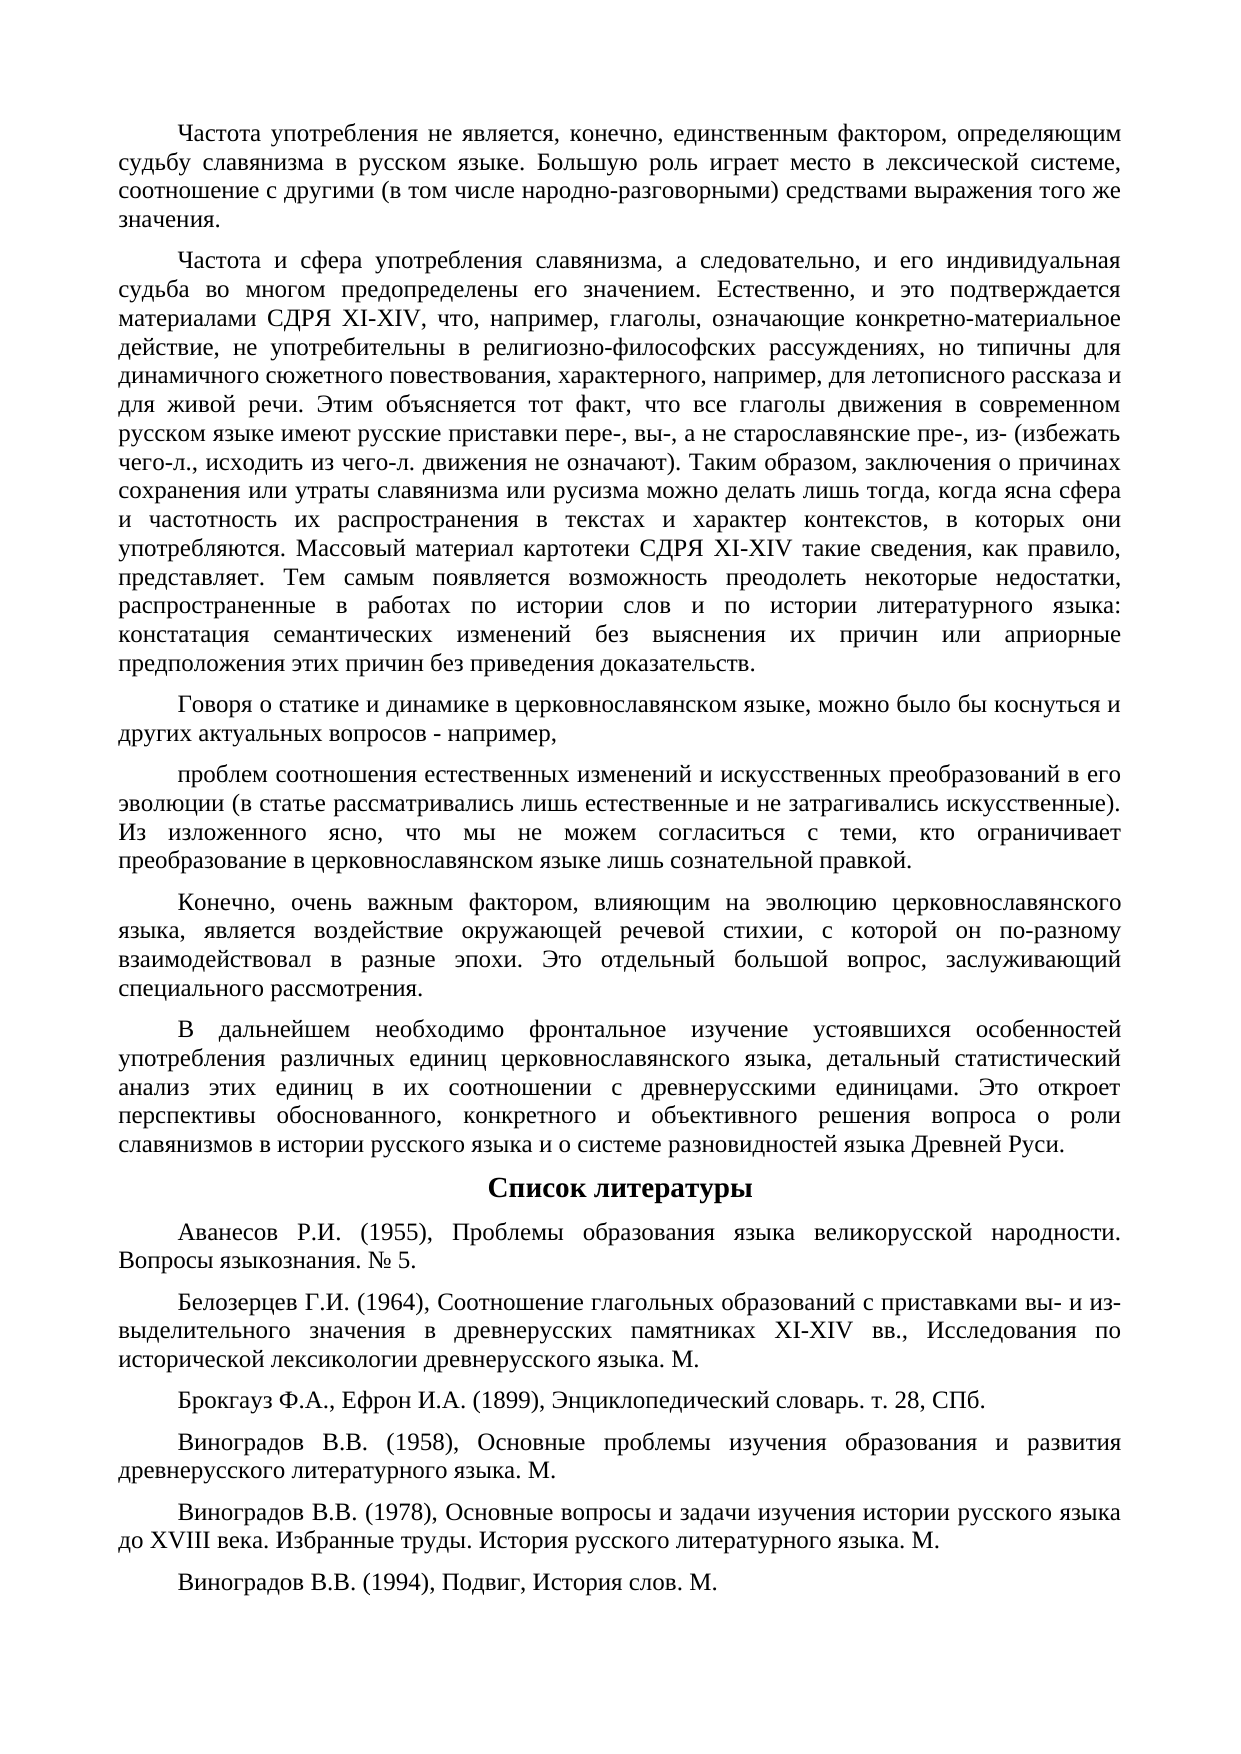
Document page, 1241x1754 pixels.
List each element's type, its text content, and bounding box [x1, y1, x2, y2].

text Частота и сфера употребления славянизма, а следовательно, и его индивидуальная судьба во многом предопределены его значением. Естественно, и это подтверждается материалами СДРЯ XI-XIV, что, например, глаголы, означающие конкретно-материальное действие, не употребительны в религиозно-философских рассуждениях, но типичны для динамичного сюжетного повествования, характерного, например, для летописного рассказа и для живой речи. Этим объясняется тот факт, что все глаголы движения в современном русском языке имеют русские приставки пере-, вы-, а не старославянские пре-, из- (избежать чего-л., исходить из чего-л. движения не означают). Таким образом, заключения о причинах сохранения или утраты славянизма или русизма можно делать лишь тогда, когда ясна сфера и частотность их распространения в текстах и характер контекстов, в которых они употребляются. Массовый материал картотеки СДРЯ XI-XIV такие сведения, как правило, представляет. Тем самым появляется возможность преодолеть некоторые недостатки, распространенные в работах по истории слов и по истории литературного языка: констатация семантических изменений без выяснения их причин или априорные предположения этих причин без приведения доказательств. [118, 246, 1122, 677]
text В дальнейшем необходимо фронтальное изучение устоявшихся особенностей употребления различных единиц церковнославянского языка, детальный статистический анализ этих единиц в их соотношении с древнерусскими единицами. Это откроет перспективы обоснованного, конкретного и объективного решения вопроса о роли славянизмов в истории русского языка и о системе разновидностей языка Древней Руси. [118, 1014, 1122, 1158]
text Говоря о статике и динамике в церковнославянском языке, можно было бы коснуться и других актуальных вопросов - например, [118, 689, 1122, 747]
text Виноградов В.В. (1994), Подвиг, История слов. М. [118, 1567, 1122, 1595]
text Аванесов Р.И. (1955), Проблемы образования языка великорусской народности. Вопросы языкознания. № 5. [118, 1217, 1122, 1274]
text Брокгауз Ф.А., Ефрон И.А. (1899), Энциклопедический словарь. т. 28, СПб. [118, 1385, 1122, 1414]
text проблем соотношения естественных изменений и искусственных преобразований в его эволюции (в статье рассматривались лишь естественные и не затрагивались искусственные). Из изложенного ясно, что мы не можем согласиться с теми, кто ограничивает преобразование в церковнославянском языке лишь сознательной правкой. [118, 759, 1122, 874]
text Виноградов В.В. (1958), Основные проблемы изучения образования и развития древнерусского литературного языка. М. [118, 1427, 1122, 1484]
text Белозерцев Г.И. (1964), Соотношение глагольных образований с приставками вы- и из- выделительного значения в древнерусских памятниках XI-XIV вв., Исследования по исторической лексикологии древнерусского языка. М. [118, 1287, 1122, 1373]
text Виноградов В.В. (1978), Основные вопросы и задачи изучения истории русского языка до XVIII века. Избранные труды. История русского литературного языка. М. [118, 1497, 1122, 1554]
text Список литературы [118, 1171, 1122, 1204]
text Конечно, очень важным фактором, влияющим на эволюцию церковнославянского языка, является воздействие окружающей речевой стихии, с которой он по-разному взаимодействовал в разные эпохи. Это отдельный большой вопрос, заслуживающий специального рассмотрения. [118, 887, 1122, 1002]
text Частота употребления не является, конечно, единственным фактором, определяющим судьбу славянизма в русском языке. Большую роль играет место в лексической системе, соотношение с другими (в том числе народно-разговорными) средствами выражения того же значения. [118, 118, 1122, 233]
